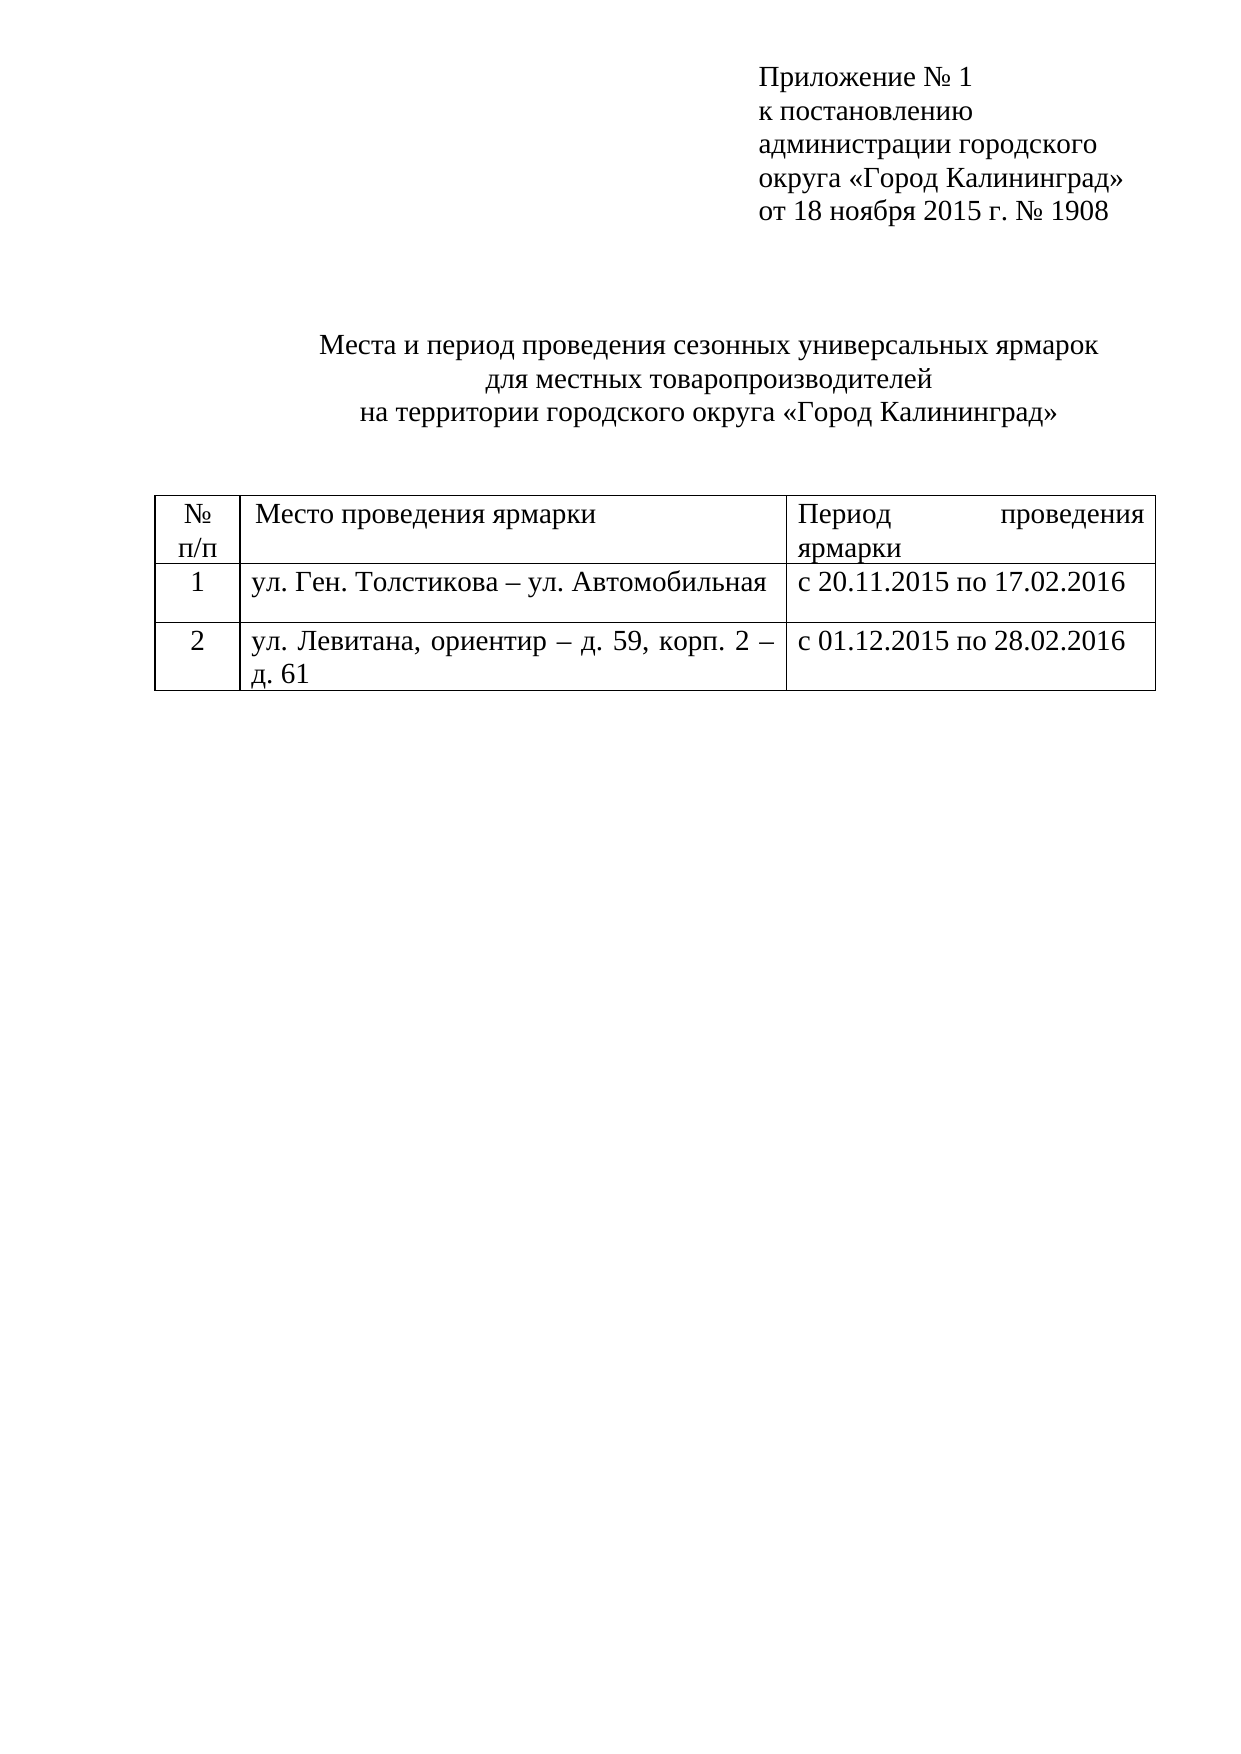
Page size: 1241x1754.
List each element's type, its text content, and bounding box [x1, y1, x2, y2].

table_header Период проведения ярмарки [787, 496, 1155, 563]
table_cell с 01.12.2015 по 28.02.2016 [787, 623, 1155, 690]
table_header № п/п [156, 496, 239, 563]
table_header Место проведения ярмарки [241, 496, 786, 563]
text к постановлению администрации городского округа «Город Калининград» [758, 93, 1167, 193]
table_cell 1 [156, 564, 239, 622]
text Приложение № 1 [758, 59, 1167, 93]
table_cell с 20.11.2015 по 17.02.2016 [787, 564, 1155, 622]
text на территории городского округа «Город Калининград» [177, 394, 1167, 428]
text Места и период проведения сезонных универсальных ярмарок [177, 327, 1167, 361]
table_cell ул. Левитана, ориентир – д. 59, корп. 2 – д. 61 [241, 623, 786, 690]
text от 18 ноября 2015 г. № 1908 [758, 193, 1167, 227]
table_cell ул. Ген. Толстикова – ул. Автомобильная [241, 564, 786, 622]
text для местных товаропроизводителей [177, 361, 1167, 394]
table_cell 2 [156, 623, 239, 690]
